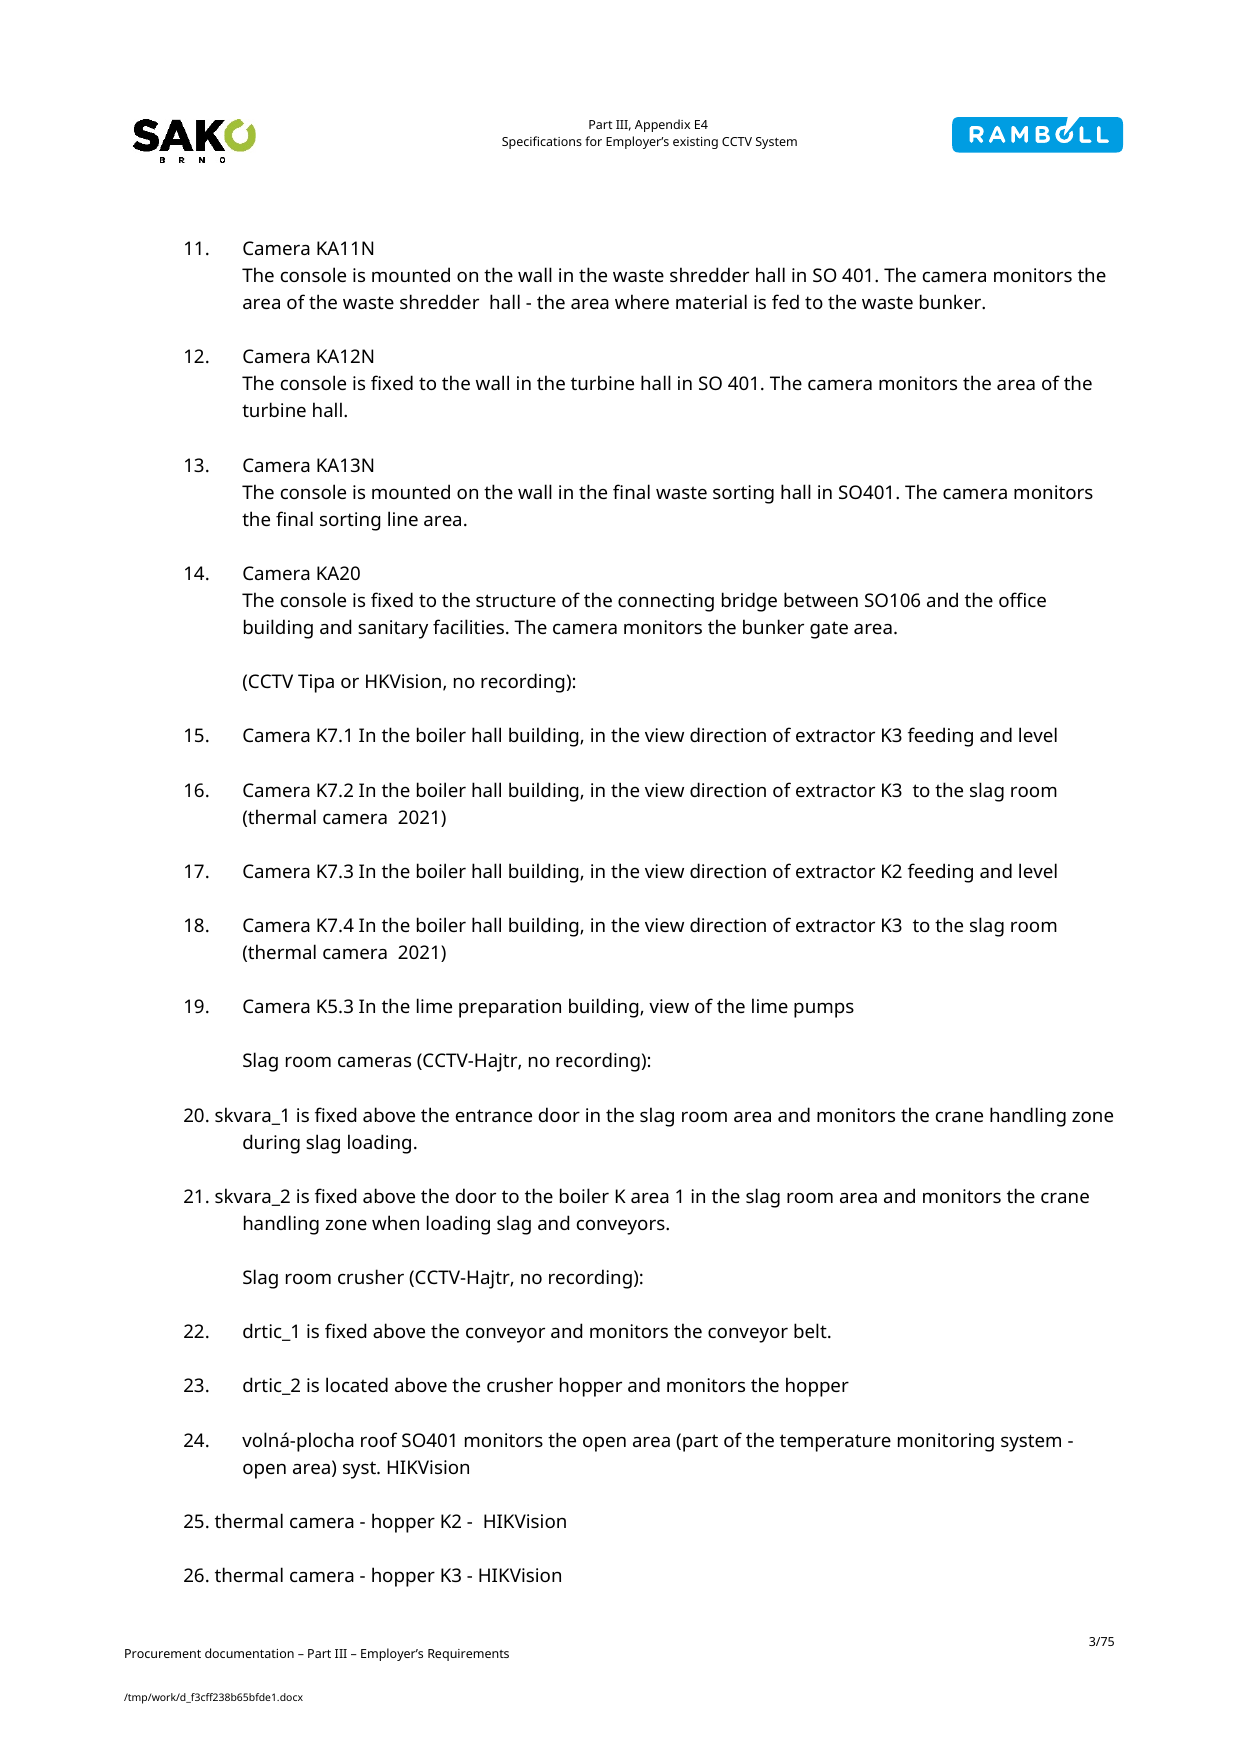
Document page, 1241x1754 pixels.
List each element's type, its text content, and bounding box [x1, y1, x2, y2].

text 13. Camera KA13N [183, 450, 1116, 477]
text 18. Camera K7.4 In the boiler hall building, in the view direction of extractor K3 to the slag room (thermal camera 2021) [183, 911, 1116, 965]
text 23. drtic_2 is located above the crusher hopper and monitors the hopper [183, 1371, 1116, 1398]
text 22. drtic_1 is fixed above the conveyor and monitors the conveyor belt. [183, 1317, 1116, 1344]
text The console is fixed to the wall in the turbine hall in SO 401. The camera monitors the area of the turbine hall. [242, 369, 1116, 423]
text (CCTV Tipa or HKVision, no recording): [242, 667, 1116, 694]
text 26. thermal camera - hopper K3 - HIKVision [183, 1561, 1116, 1588]
picture [132, 119, 256, 163]
text 15. Camera K7.1 In the boiler hall building, in the view direction of extractor K3 feeding and level [183, 721, 1116, 748]
text 16. Camera K7.2 In the boiler hall building, in the view direction of extractor K3 to the slag room (thermal camera 2021) [183, 775, 1116, 829]
text 20. skvara_1 is fixed above the entrance door in the slag room area and monitors the crane handling zone during slag loading. [183, 1100, 1116, 1154]
text 11. Camera KA11N [183, 234, 1116, 261]
text 24. volná-plocha roof SO401 monitors the open area (part of the temperature monitoring system - open area) syst. HIKVision [183, 1425, 1116, 1479]
text 25. thermal camera - hopper K2 - HIKVision [183, 1507, 1116, 1534]
text 19. Camera K5.3 In the lime preparation building, view of the lime pumps [183, 992, 1116, 1019]
text The console is mounted on the wall in the final waste sorting hall in SO401. The camera monitors the final sorting line area. [242, 477, 1116, 532]
text Slag room cameras (CCTV-Hajtr, no recording): [183, 1046, 1116, 1073]
text 14. Camera KA20 [183, 559, 1116, 586]
text The console is fixed to the structure of the connecting bridge between SO106 and the office building and sanitary facilities. The camera monitors the bunker gate area. [242, 586, 1116, 640]
text The console is mounted on the wall in the waste shredder hall in SO 401. The camera monitors the area of the waste shredder hall - the area where material is fed to the waste bunker. [242, 261, 1116, 315]
text Slag room crusher (CCTV-Hajtr, no recording): [242, 1263, 1116, 1290]
text 12. Camera KA12N [183, 342, 1116, 369]
text 21. skvara_2 is fixed above the door to the boiler K area 1 in the slag room area and monitors the crane handling zone when loading slag and conveyors. [183, 1182, 1116, 1236]
text 17. Camera K7.3 In the boiler hall building, in the view direction of extractor K2 feeding and level [183, 857, 1116, 884]
